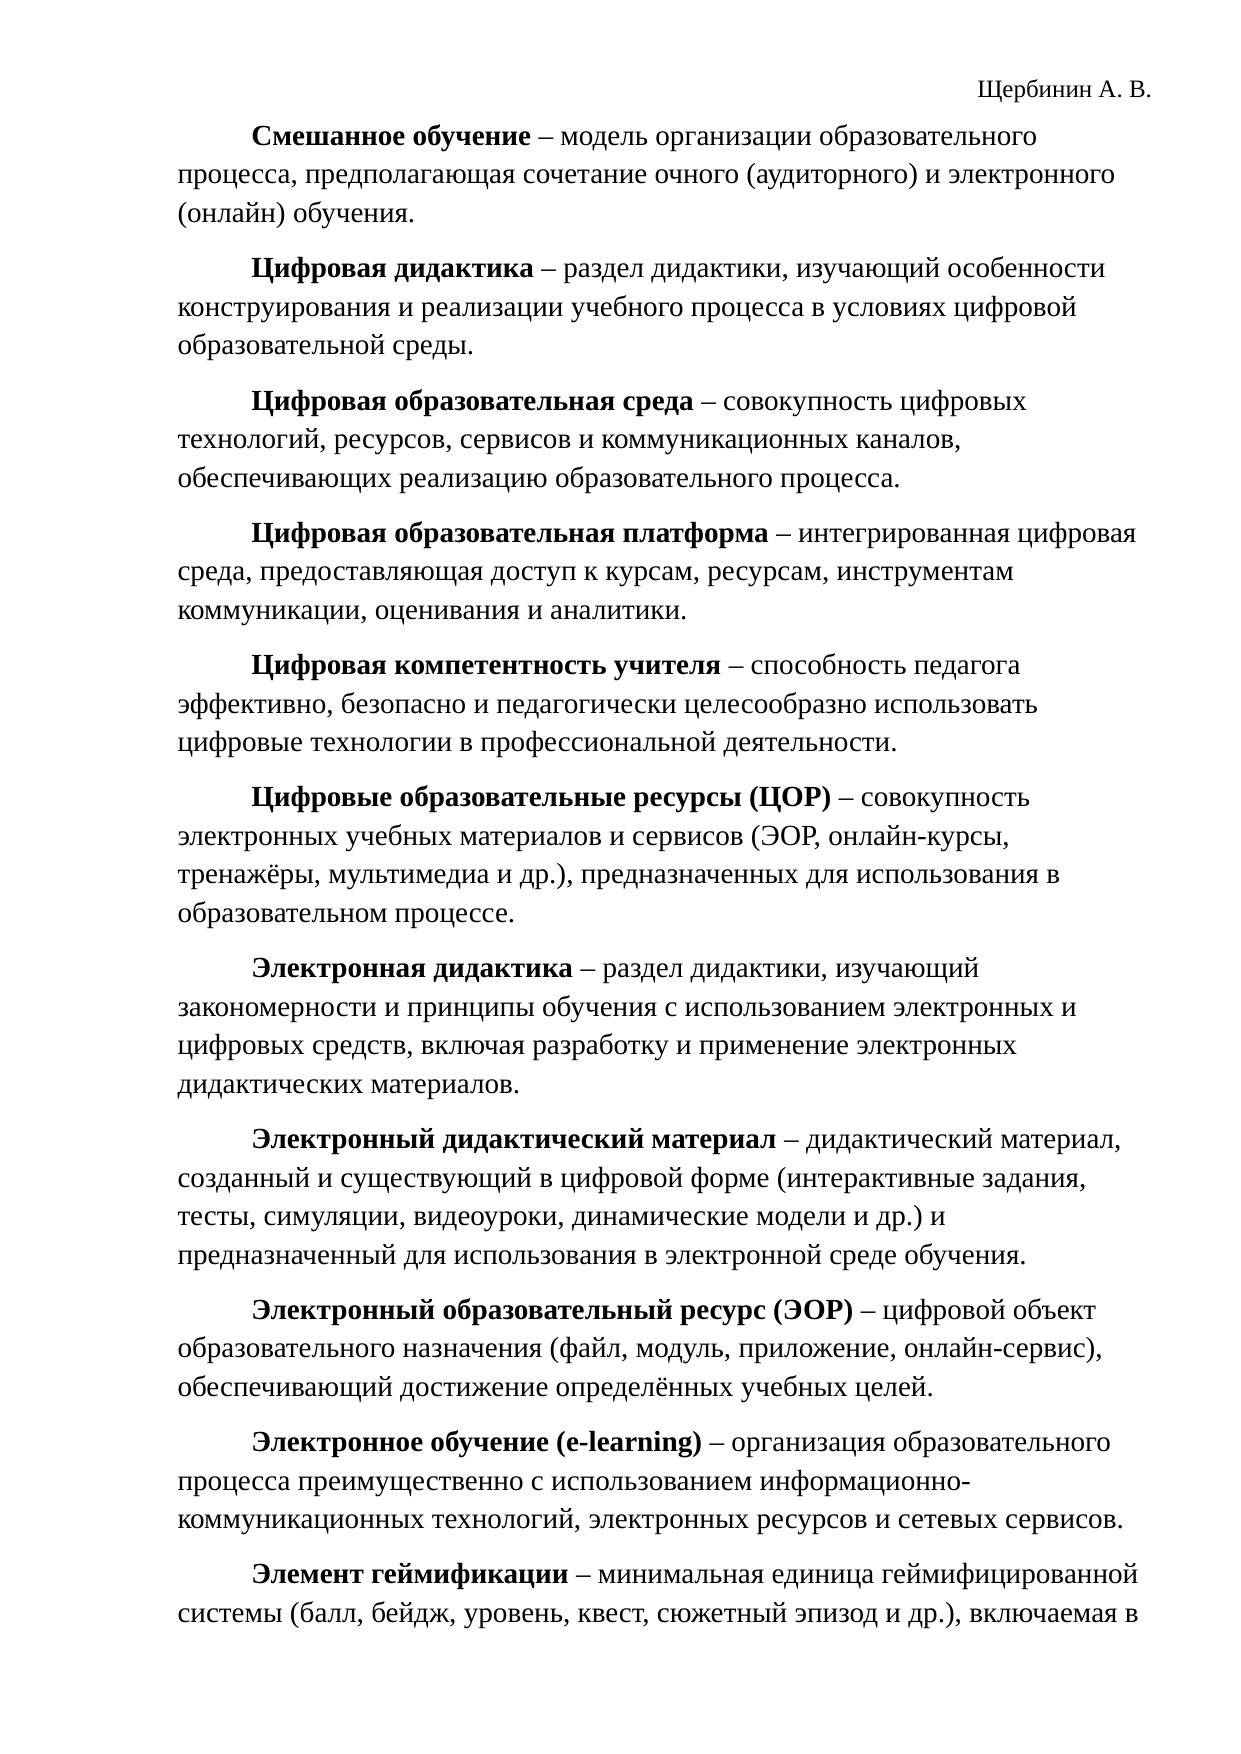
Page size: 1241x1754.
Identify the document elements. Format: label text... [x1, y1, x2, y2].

text Электронная дидактика – раздел дидактики, изучающий закономерности и принципы обучения с использованием электронных и цифровых средств, включая разработку и применение электронных дидактических материалов. [177, 950, 1152, 1099]
text Цифровая дидактика – раздел дидактики, изучающий особенности конструирования и реализации учебного процесса в условиях цифровой образовательной среды. [177, 250, 1152, 361]
text Цифровые образовательные ресурсы (ЦОР) – совокупность электронных учебных материалов и сервисов (ЭОР, онлайн-курсы, тренажёры, мультимедиа и др.), предназначенных для использования в образовательном процессе. [177, 779, 1152, 929]
text Цифровая компетентность учителя – способность педагога эффективно, безопасно и педагогически целесообразно использовать цифровые технологии в профессиональной деятельности. [177, 647, 1152, 758]
text Электронный дидактический материал – дидактический материал, созданный и существующий в цифровой форме (интерактивные задания, тесты, симуляции, видеоуроки, динамические модели и др.) и предназначенный для использования в электронной среде обучения. [177, 1121, 1152, 1270]
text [177, 1557, 1152, 1629]
text Электронный образовательный ресурс (ЭОР) – цифровой объект образовательного назначения (файл, модуль, приложение, онлайн-сервис), обеспечивающий достижение определённых учебных целей. [177, 1292, 1152, 1403]
text Смешанное обучение – модель организации образовательного процесса, предполагающая сочетание очного (аудиторного) и электронного (онлайн) обучения. [177, 118, 1152, 229]
text Цифровая образовательная среда – совокупность цифровых технологий, ресурсов, сервисов и коммуникационных каналов, обеспечивающих реализацию образовательного процесса. [177, 383, 1152, 493]
text Цифровая образовательная платформа – интегрированная цифровая среда, предоставляющая доступ к курсам, ресурсам, инструментам коммуникации, оценивания и аналитики. [177, 515, 1152, 626]
text Электронное обучение (e-learning) – организация образовательного процесса преимущественно с использованием информационно-коммуникационных технологий, электронных ресурсов и сетевых сервисов. [177, 1424, 1152, 1535]
